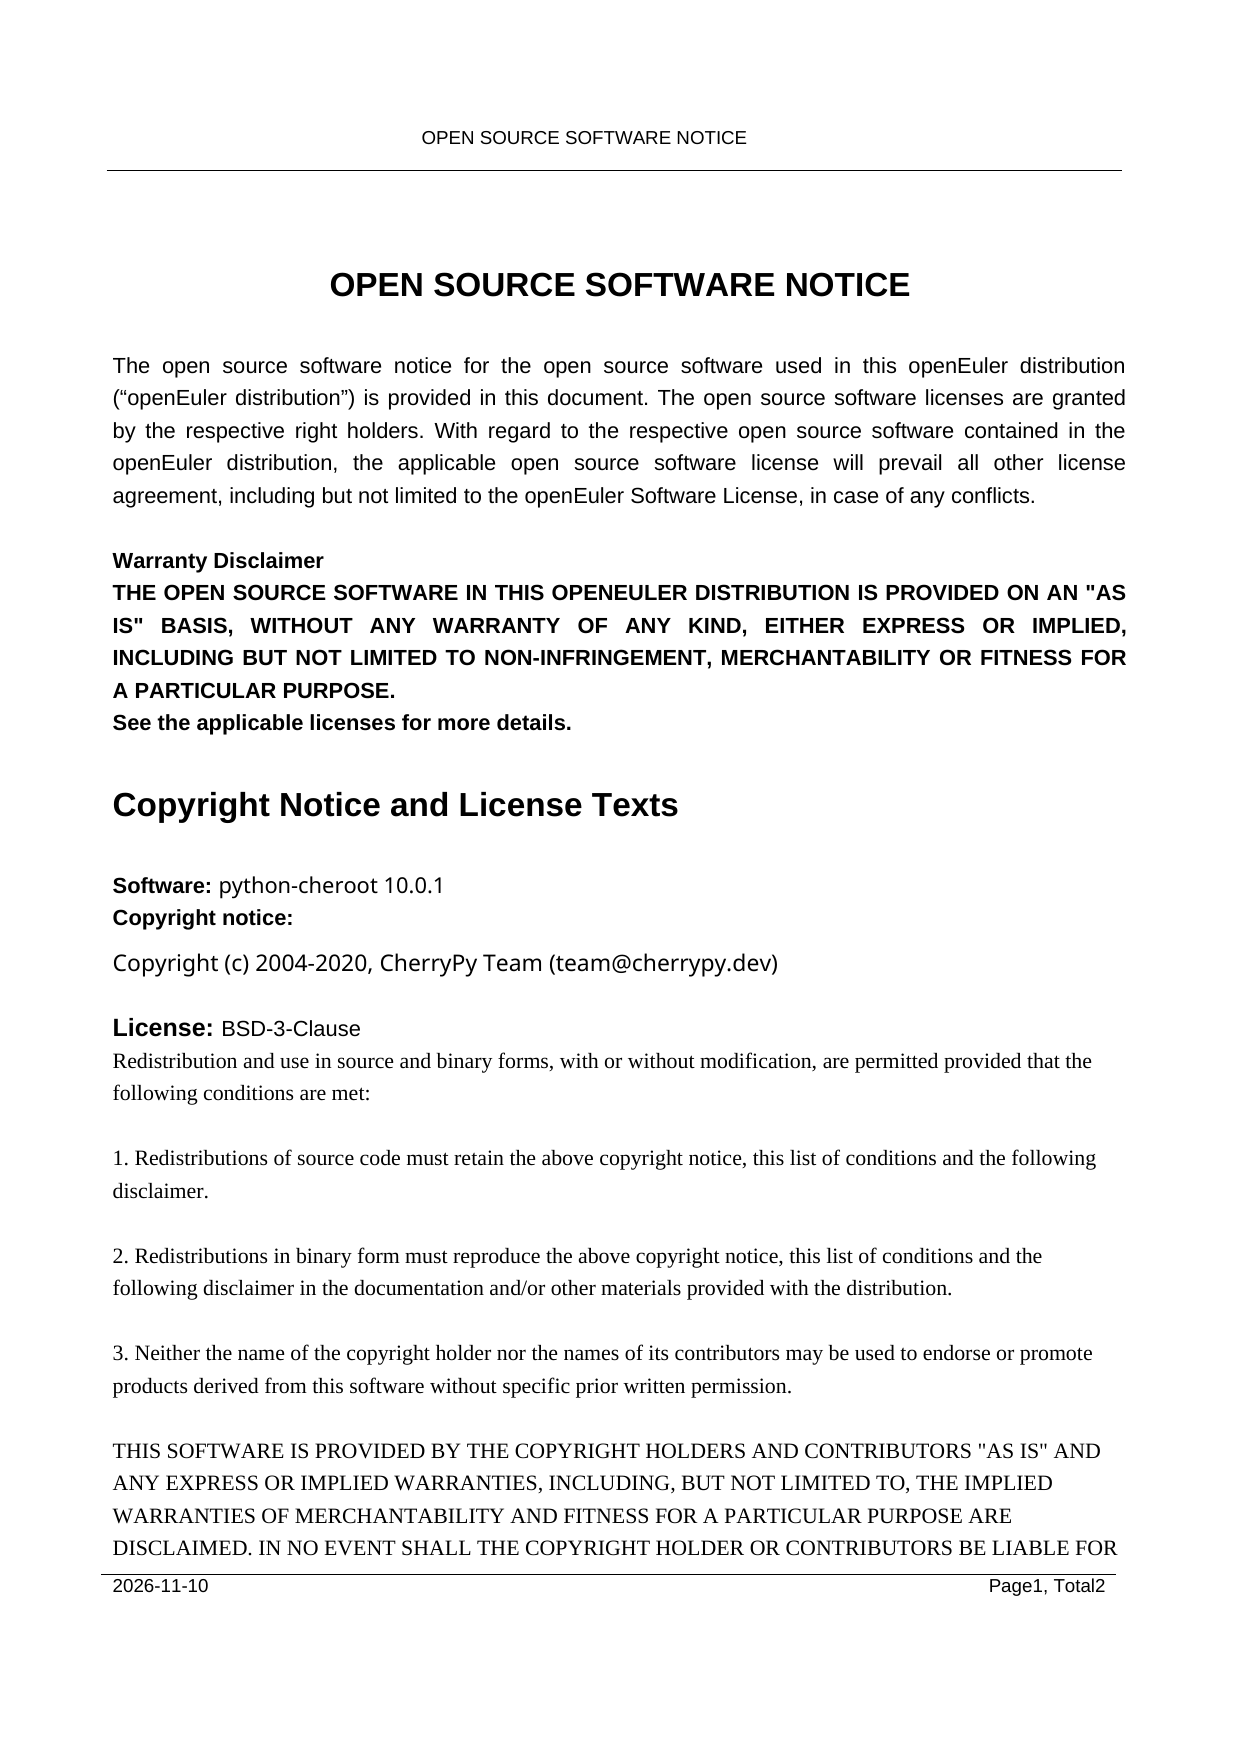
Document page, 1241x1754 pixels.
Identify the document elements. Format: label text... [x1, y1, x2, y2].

text Copyright Notice and License Texts [112, 771, 1128, 836]
text OPEN SOURCE SOFTWARE NOTICE [112, 251, 1128, 316]
text Copyright (c) 2004-2020, CherryPy Team (team@cherrypy.dev) [112, 947, 1128, 1012]
text Warranty Disclaimer [112, 544, 1128, 576]
title Software: python-cheroot 10.0.1 [112, 869, 1128, 901]
text Copyright notice: [112, 901, 1128, 934]
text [112, 1044, 1128, 1564]
text THE OPEN SOURCE SOFTWARE IN THIS OPENEULER DISTRIBUTION IS PROVIDED ON AN "AS IS" BASIS, WITHOUT ANY WARRANTY OF ANY KIND, EITHER EXPRESS OR IMPLIED, INCLUDING BUT NOT LIMITED TO NON-INFRINGEMENT, MERCHANTABILITY OR FITNESS FOR A PARTICULAR PURPOSE. See the applicable licenses for more details. [112, 576, 1128, 739]
text License: BSD-3-Clause [112, 1012, 1128, 1044]
text The open source software notice for the open source software used in this openEuler distribution (“openEuler distribution”) is provided in this document. The open source software licenses are granted by the respective right holders. With regard to the respective open source software contained in the openEuler distribution, the applicable open source software license will prevail all other license agreement, including but not limited to the openEuler Software License, in case of any conflicts. [112, 349, 1128, 511]
